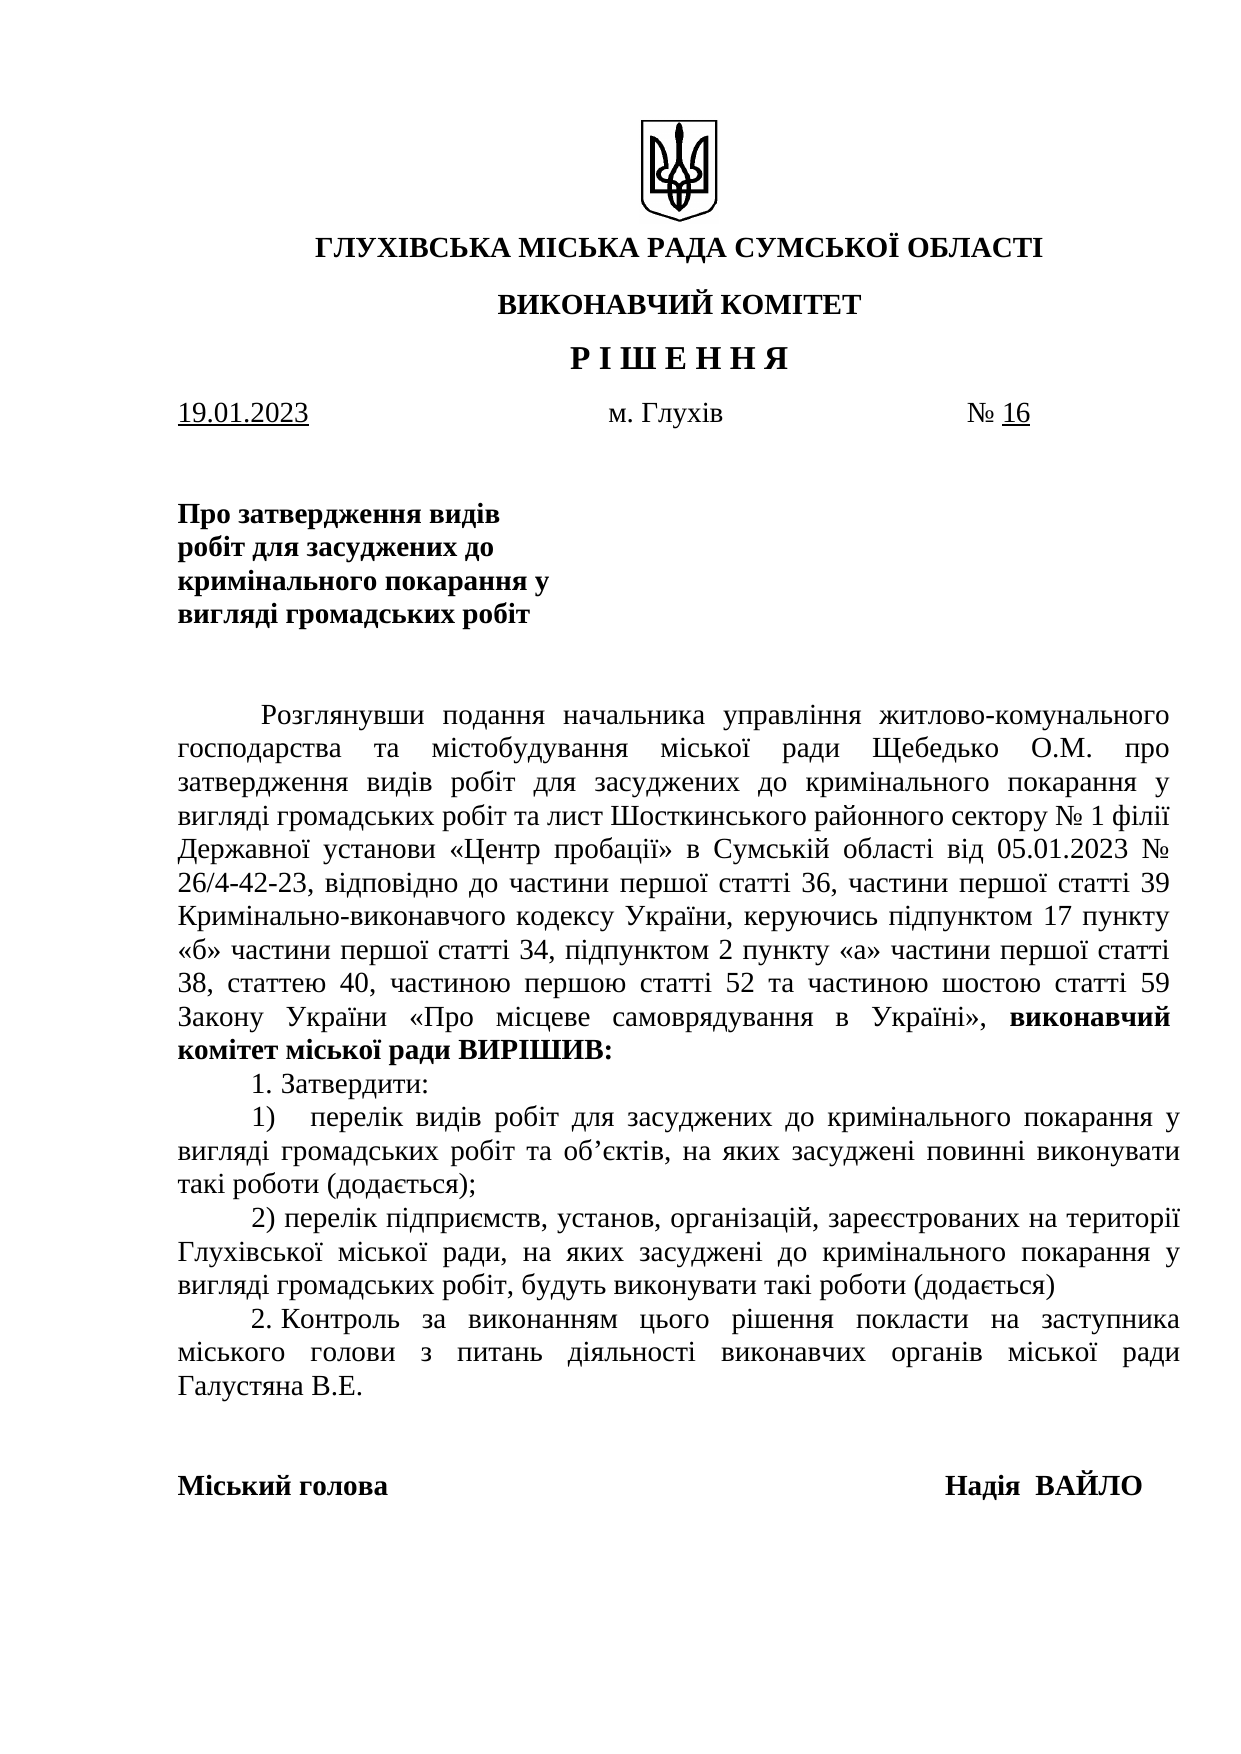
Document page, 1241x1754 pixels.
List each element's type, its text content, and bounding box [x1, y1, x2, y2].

list перелік видів робіт для засуджених до кримінального покарання у вигляді громадських робіт та об’єктів, на яких засуджені повинні виконувати такі роботи (додається); [177, 1099, 1181, 1200]
text 2) перелік підприємств, установ, організацій, зареєстрованих на території Глухівської міської ради, на яких засуджені до кримінального покарання у вигляді громадських робіт, будуть виконувати такі роботи (додається) [177, 1200, 1181, 1301]
text Розглянувши подання начальника управління житлово-комунального господарства та містобудування міської ради Щебедько О.М. про затвердження видів робіт для засуджених до кримінального покарання у вигляді громадських робіт та лист Шосткинського районного сектору № 1 філії Державної установи «Центр пробації» в Сумській області від 05.01.2023 № 26/4-42-23, відповідно до частини першої статті 36, частини першої статті 39 Кримінально-виконавчого кодексу України, керуючись підпунктом 17 пункту «б» частини першої статті 34, підпунктом 2 пункту «а» частини першої статті 38, статтею 40, частиною першою статті 52 та частиною шостою статті 59 Закону України «Про місцеве самоврядування в Україні», виконавчий комітет міської ради ВИРІШИВ: [177, 697, 1170, 1066]
text Міський голова Надія ВАЙЛО [177, 1468, 1181, 1502]
list Затвердити: [177, 1066, 1181, 1099]
text Р І Ш Е Н Н Я [325, 338, 1033, 376]
subtitle ВИКОНАВЧИЙ КОМІТЕТ [177, 287, 1182, 321]
subtitle ГЛУХІВСЬКА МІСЬКА РАДА СУМСЬКОЇ ОБЛАСТІ [177, 230, 1182, 263]
text 19.01.2023 м. Глухів № 16 [177, 395, 1166, 429]
list Контроль за виконанням цього рішення покласти на заступника міського голови з питань діяльності виконавчих органів міської ради Галустяна В.Е. [177, 1301, 1181, 1401]
text Про затвердження видів робіт для засуджених до кримінального покарання у вигляді громадських робіт [177, 496, 561, 630]
picture [638, 118, 720, 224]
